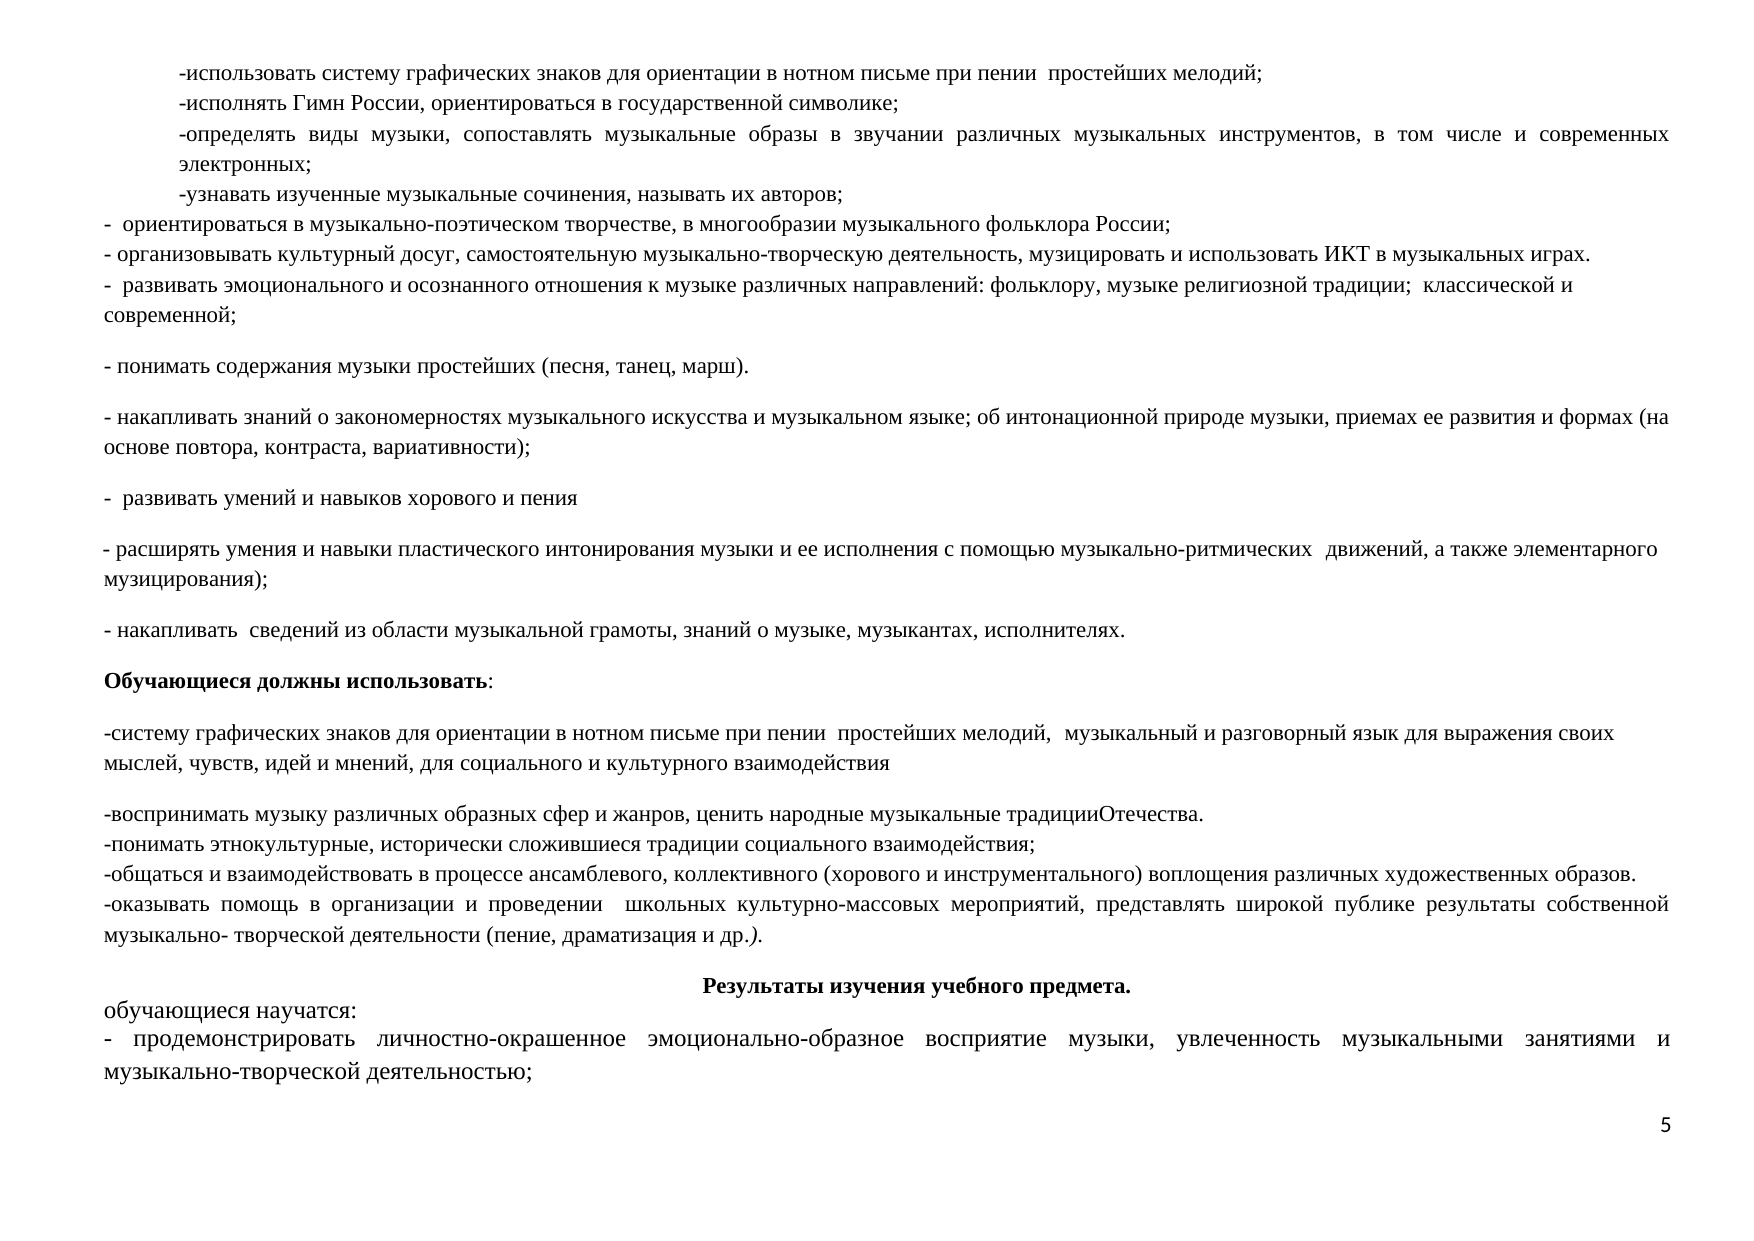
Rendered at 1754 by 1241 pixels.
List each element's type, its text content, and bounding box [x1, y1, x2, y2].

text обучающиеся научатся: [103, 998, 1671, 1023]
text - расширять умения и навыки пластического интонирования музыки и ее исполнения с помощью музыкально-ритмических движений, а также элементарного музицирования); [74, 535, 1671, 592]
text - ориентироваться в музыкально-поэтическом творчестве, в многообразии музыкального фольклора России; [103, 210, 1671, 237]
text - накапливать знаний о закономерностях музыкального искусства и музыкальном языке; об интонационной природе музыки, приемах ее развития и формах (на основе повтора, контраста, вариативности); [103, 403, 1671, 459]
text - накапливать сведений из области музыкальной грамоты, знаний о музыке, музыкантах, исполнителях. [103, 616, 1671, 643]
text -использовать систему графических знаков для ориентации в нотном письме при пении простейших мелодий; [178, 59, 1671, 86]
text - продемонстрировать личностно-окрашенное эмоционально-образное восприятие музыки, увлеченность музыкальными занятиями и музыкально-творческой деятельностью; [103, 1023, 1671, 1085]
text -понимать этнокультурные, исторически сложившиеся традиции социального взаимодействия; [103, 830, 1671, 856]
text - понимать содержания музыки простейших (песня, танец, марш). [103, 352, 1671, 378]
text -узнавать изученные музыкальные сочинения, называть их авторов; [178, 180, 1671, 206]
text -определять виды музыки, сопоставлять музыкальные образы в звучании различных музыкальных инструментов, в том числе и современных электронных; [178, 119, 1671, 176]
text - развивать умений и навыков хорового и пения [103, 484, 1671, 511]
text -общаться и взаимодействовать в процессе ансамблевого, коллективного (хорового и инструментального) воплощения различных художественных образов. [103, 860, 1671, 887]
text - развивать эмоционального и осознанного отношения к музыке различных направлений: фольклору, музыке религиозной традиции; классической и современной; [103, 271, 1671, 327]
text -систему графических знаков для ориентации в нотном письме при пении простейших мелодий, музыкальный и разговорный язык для выражения своих мыслей, чувств, идей и мнений, для социального и культурного взаимодействия [103, 718, 1671, 775]
text -воспринимать музыку различных образных сфер и жанров, ценить народные музыкальные традицииОтечества. [103, 800, 1671, 826]
text - организовывать культурный досуг, самостоятельную музыкально-творческую деятельность, музицировать и использовать ИКТ в музыкальных играх. [103, 240, 1671, 267]
text -оказывать помощь в организации и проведении школьных культурно-массовых мероприятий, представлять широкой публике результаты собственной музыкально- творческой деятельности (пение, драматизация и др.). [103, 890, 1671, 947]
text Результаты изучения учебного предмета. [162, 972, 1671, 998]
text -исполнять Гимн России, ориентироваться в государственной символике; [178, 89, 1671, 116]
text Обучающиеся должны использовать: [103, 667, 1671, 694]
